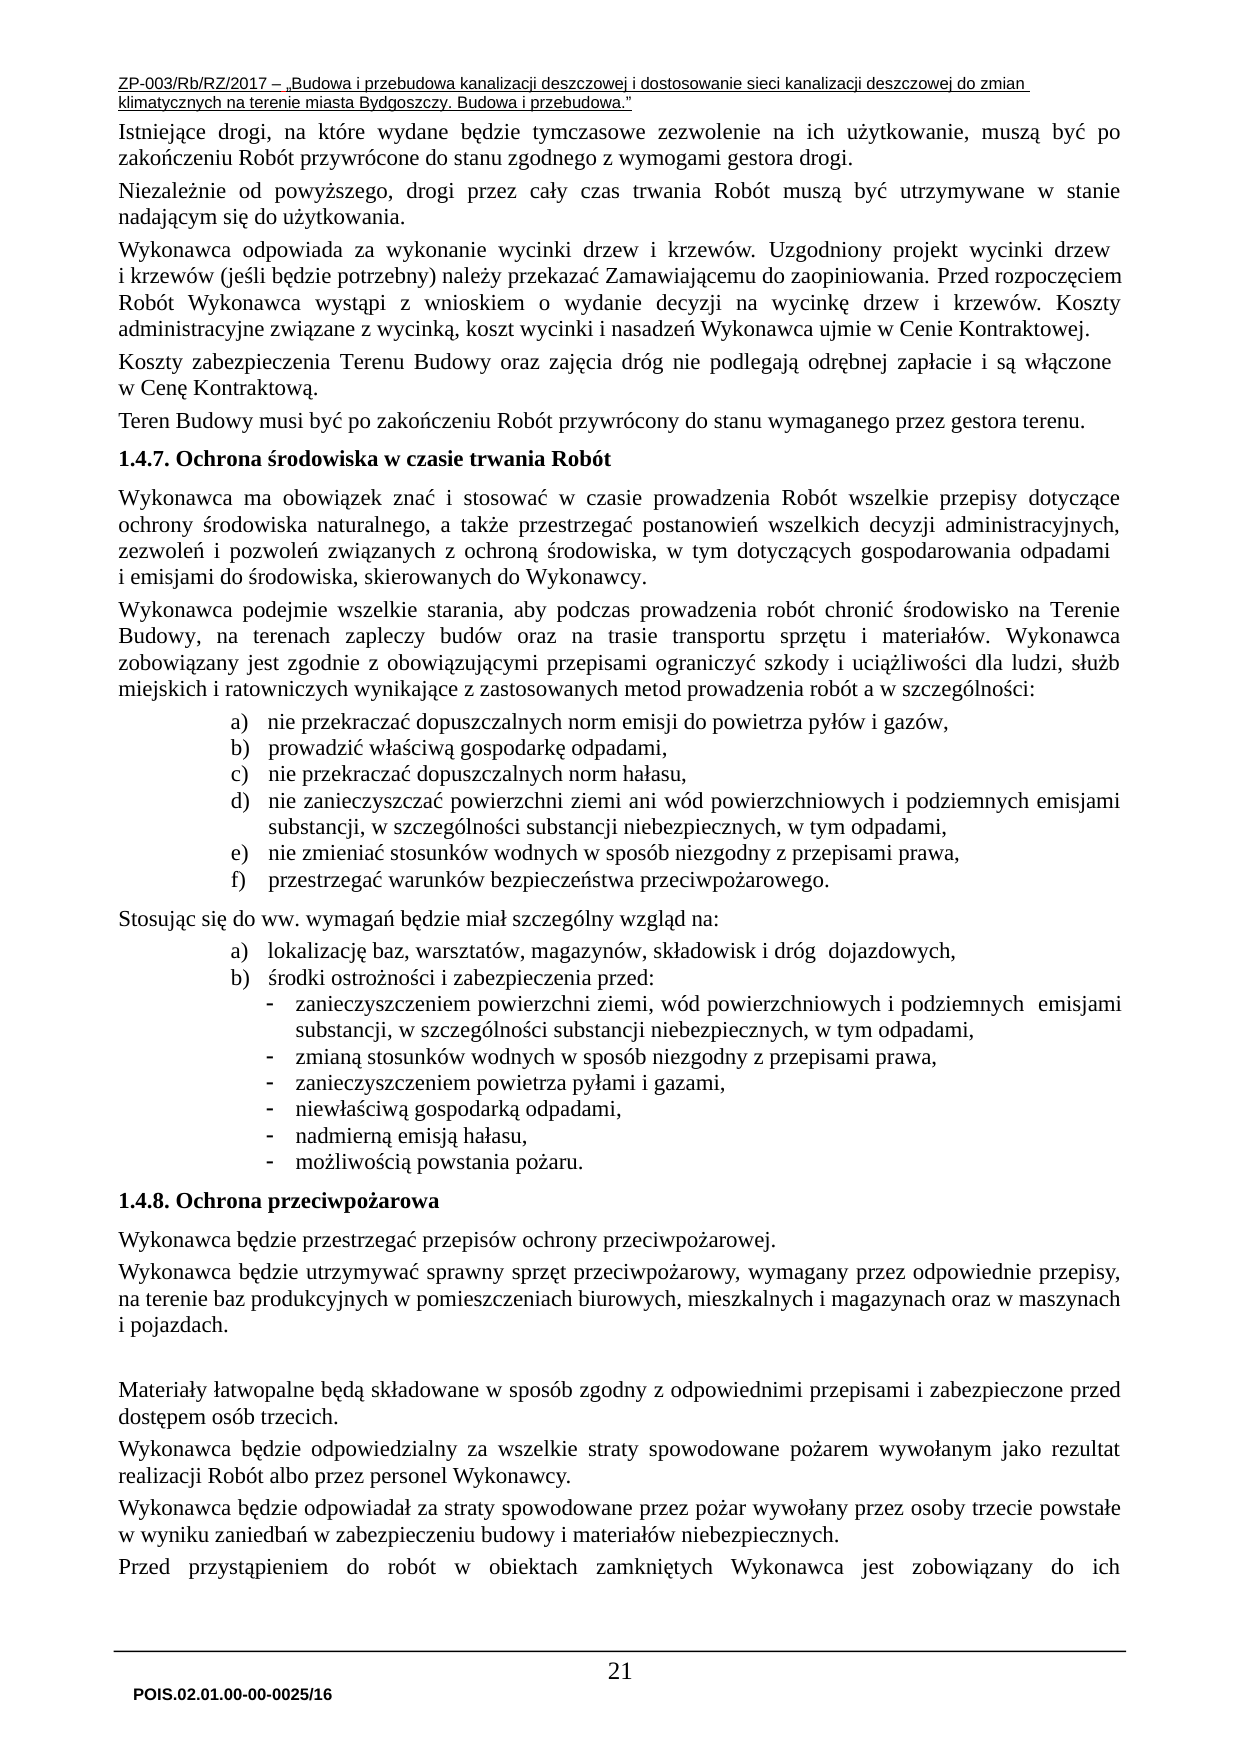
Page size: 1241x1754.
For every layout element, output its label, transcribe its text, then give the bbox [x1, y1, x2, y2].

text Wykonawca odpowiada za wykonanie wycinki drzew i krzewów. Uzgodniony projekt wycinki drzew i krzewów (jeśli będzie potrzebny) należy przekazać Zamawiającemu do zaopiniowania. Przed rozpoczęciem Robót Wykonawca wystąpi z wnioskiem o wydanie decyzji na wycinkę drzew i krzewów. Koszty administracyjne związane z wycinką, koszt wycinki i nasadzeń Wykonawca ujmie w Cenie Kontraktowej. [118, 236, 1122, 341]
text Teren Budowy musi być po zakończeniu Robót przywrócony do stanu wymaganego przez gestora terenu. [118, 407, 1122, 433]
list zanieczyszczeniem powierzchni ziemi, wód powierzchniowych i podziemnych emisjami substancji, w szczególności substancji niebezpiecznych, w tym odpadami, [266, 990, 1122, 1043]
list zanieczyszczeniem powietrza pyłami i gazami, [266, 1069, 1122, 1095]
text Niezależnie od powyższego, drogi przez cały czas trwania Robót muszą być utrzymywane w stanie nadającym się do użytkowania. [118, 177, 1122, 230]
text Materiały łatwopalne będą składowane w sposób zgodny z odpowiednimi przepisami i zabezpieczone przed dostępem osób trzecich. [118, 1376, 1122, 1429]
text Istniejące drogi, na które wydane będzie tymczasowe zezwolenie na ich użytkowanie, muszą być po zakończeniu Robót przywrócone do stanu zgodnego z wymogami gestora drogi. [118, 118, 1122, 171]
list środki ostrożności i zabezpieczenia przed: [231, 964, 1122, 990]
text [118, 1553, 1122, 1579]
text 1.4.7. Ochrona środowiska w czasie trwania Robót [118, 446, 1122, 472]
list nie zanieczyszczać powierzchni ziemi ani wód powierzchniowych i podziemnych emisjami substancji, w szczególności substancji niebezpiecznych, w tym odpadami, [231, 787, 1122, 839]
list zmianą stosunków wodnych w sposób niezgodny z przepisami prawa, [266, 1043, 1122, 1069]
text Stosując się do ww. wymagań będzie miał szczególny wzgląd na: [118, 905, 1122, 931]
text 1.4.8. Ochrona przeciwpożarowa [118, 1187, 1122, 1213]
text Wykonawca będzie utrzymywać sprawny sprzęt przeciwpożarowy, wymagany przez odpowiednie przepisy, na terenie baz produkcyjnych w pomieszczeniach biurowych, mieszkalnych i magazynach oraz w maszynach i pojazdach. [118, 1258, 1122, 1337]
list nie przekraczać dopuszczalnych norm hałasu, [231, 760, 1122, 787]
text Koszty zabezpieczenia Terenu Budowy oraz zajęcia dróg nie podlegają odrębnej zapłacie i są włączone w Cenę Kontraktową. [118, 348, 1122, 400]
list przestrzegać warunków bezpieczeństwa przeciwpożarowego. [231, 866, 1122, 892]
list nie przekraczać dopuszczalnych norm emisji do powietrza pyłów i gazów, [230, 708, 1122, 734]
list niewłaściwą gospodarką odpadami, [266, 1095, 1122, 1122]
list możliwością powstania pożaru. [266, 1148, 1122, 1174]
list lokalizację baz, warsztatów, magazynów, składowisk i dróg dojazdowych, [230, 937, 1122, 964]
text Wykonawca będzie przestrzegać przepisów ochrony przeciwpożarowej. [118, 1226, 1122, 1252]
text Wykonawca ma obowiązek znać i stosować w czasie prowadzenia Robót wszelkie przepisy dotyczące ochrony środowiska naturalnego, a także przestrzegać postanowień wszelkich decyzji administracyjnych, zezwoleń i pozwoleń związanych z ochroną środowiska, w tym dotyczących gospodarowania odpadami i emisjami do środowiska, skierowanych do Wykonawcy. [118, 484, 1122, 590]
list prowadzić właściwą gospodarkę odpadami, [231, 734, 1122, 760]
text Wykonawca podejmie wszelkie starania, aby podczas prowadzenia robót chronić środowisko na Terenie Budowy, na terenach zapleczy budów oraz na trasie transportu sprzętu i materiałów. Wykonawca zobowiązany jest zgodnie z obowiązującymi przepisami ograniczyć szkody i uciążliwości dla ludzi, służb miejskich i ratowniczych wynikające z zastosowanych metod prowadzenia robót a w szczególności: [118, 596, 1122, 701]
list nie zmieniać stosunków wodnych w sposób niezgodny z przepisami prawa, [231, 839, 1122, 866]
text Wykonawca będzie odpowiadał za straty spowodowane przez pożar wywołany przez osoby trzecie powstałe w wyniku zaniedbań w zabezpieczeniu budowy i materiałów niebezpiecznych. [118, 1494, 1122, 1547]
list nadmierną emisją hałasu, [266, 1122, 1122, 1148]
text Wykonawca będzie odpowiedzialny za wszelkie straty spowodowane pożarem wywołanym jako rezultat realizacji Robót albo przez personel Wykonawcy. [118, 1435, 1122, 1488]
